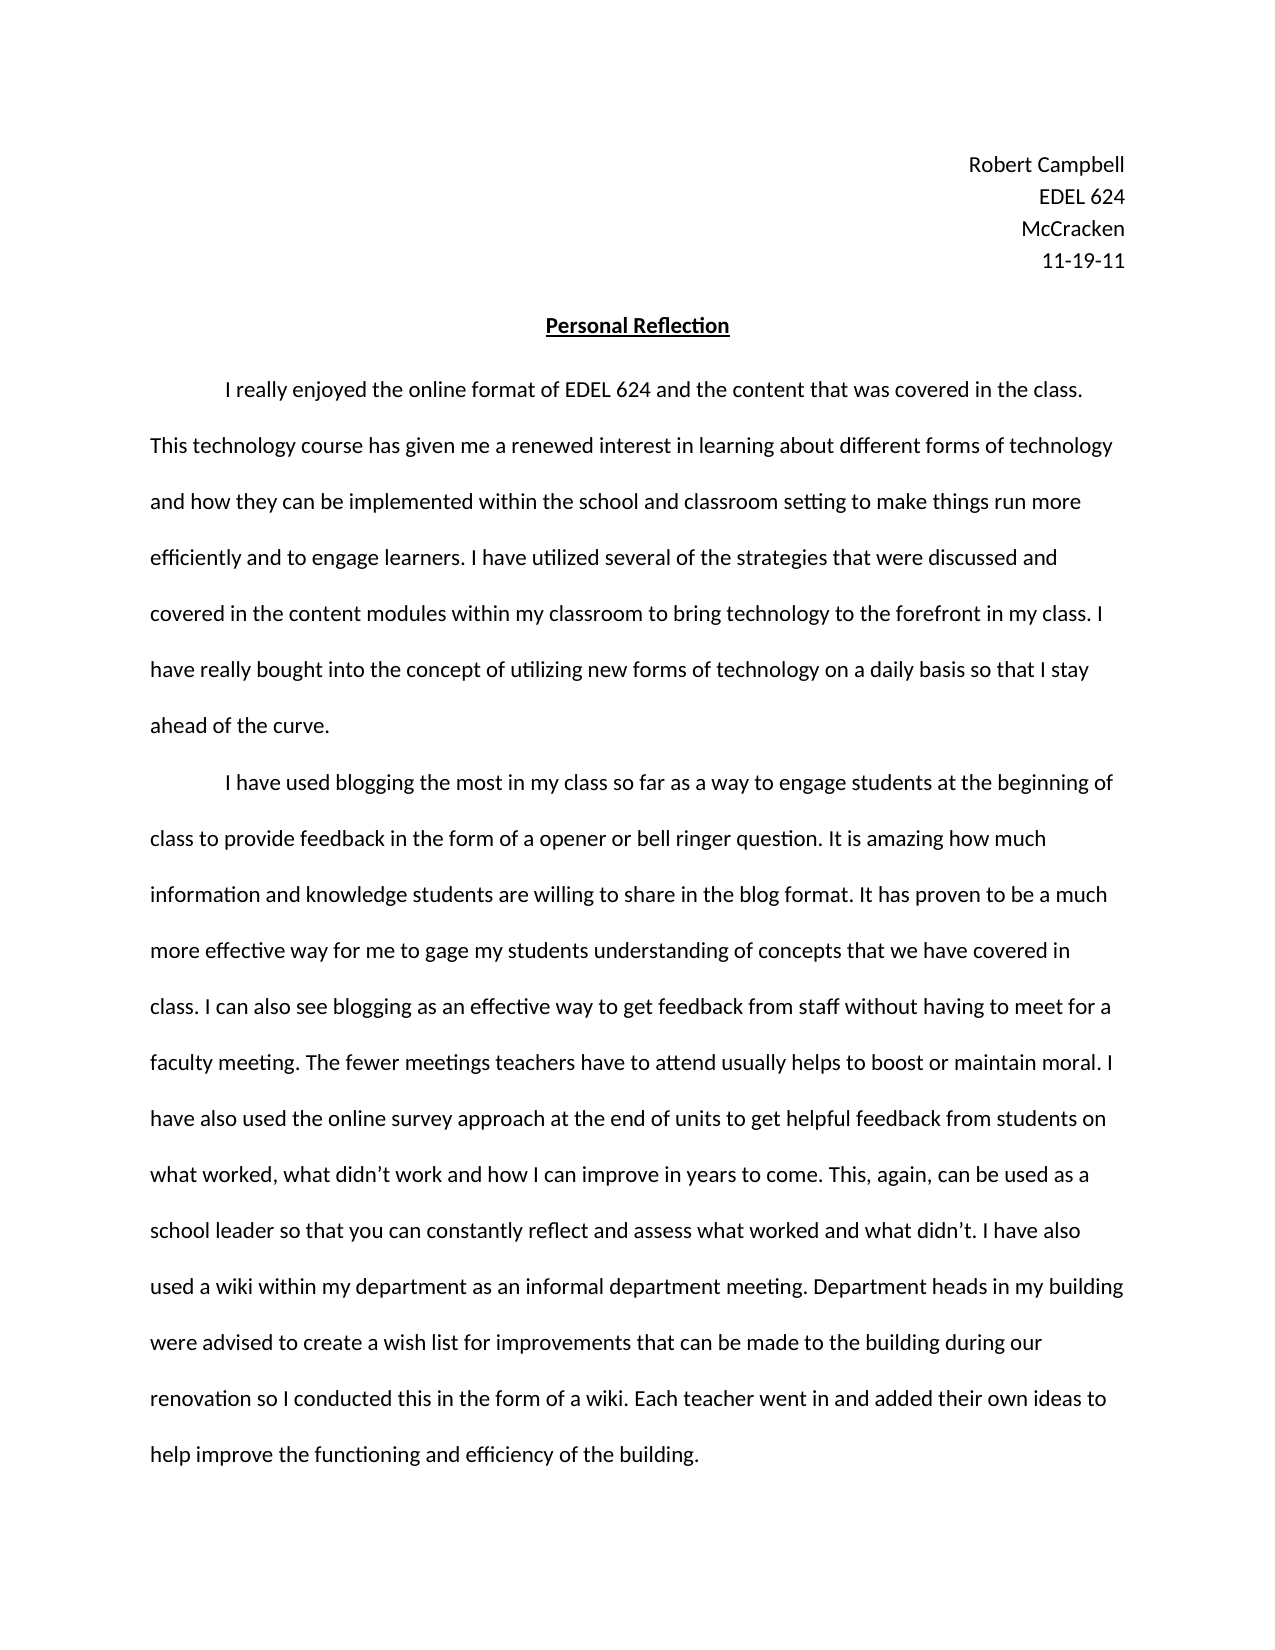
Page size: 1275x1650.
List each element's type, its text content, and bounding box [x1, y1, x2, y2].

text 11-19-11 [150, 247, 1125, 274]
text McCracken [150, 214, 1125, 242]
text I have used blogging the most in my class so far as a way to engage students at the beginning of class to provide feedback in the form of a opener or bell ringer question. It is amazing how much information and knowledge students are willing to share in the blog format. It has proven to be a much more effective way for me to gage my students understanding of concepts that we have covered in class. I can also see blogging as an effective way to get feedback from staff without having to meet for a faculty meeting. The fewer meetings teachers have to attend usually helps to boost or maintain moral. I have also used the online survey approach at the end of units to get helpful feedback from students on what worked, what didn’t work and how I can improve in years to come. This, again, can be used as a school leader so that you can constantly reflect and assess what worked and what didn’t. I have also used a wiki within my department as an informal department meeting. Department heads in my building were advised to create a wish list for improvements that can be made to the building during our renovation so I conducted this in the form of a wiki. Each teacher went in and added their own ideas to help improve the functioning and efficiency of the building. [150, 768, 1125, 1468]
text Robert Campbell [150, 150, 1125, 178]
text I really enjoyed the online format of EDEL 624 and the content that was covered in the class. This technology course has given me a renewed interest in learning about different forms of technology and how they can be implemented within the school and classroom setting to make things run more efficiently and to engage learners. I have utilized several of the strategies that were discussed and covered in the content modules within my classroom to bring technology to the forefront in my class. I have really bought into the concept of utilizing new forms of technology on a daily basis so that I stay ahead of the curve. [150, 375, 1125, 739]
text EDEL 624 [150, 182, 1125, 210]
text Personal Reflection [150, 311, 1125, 339]
